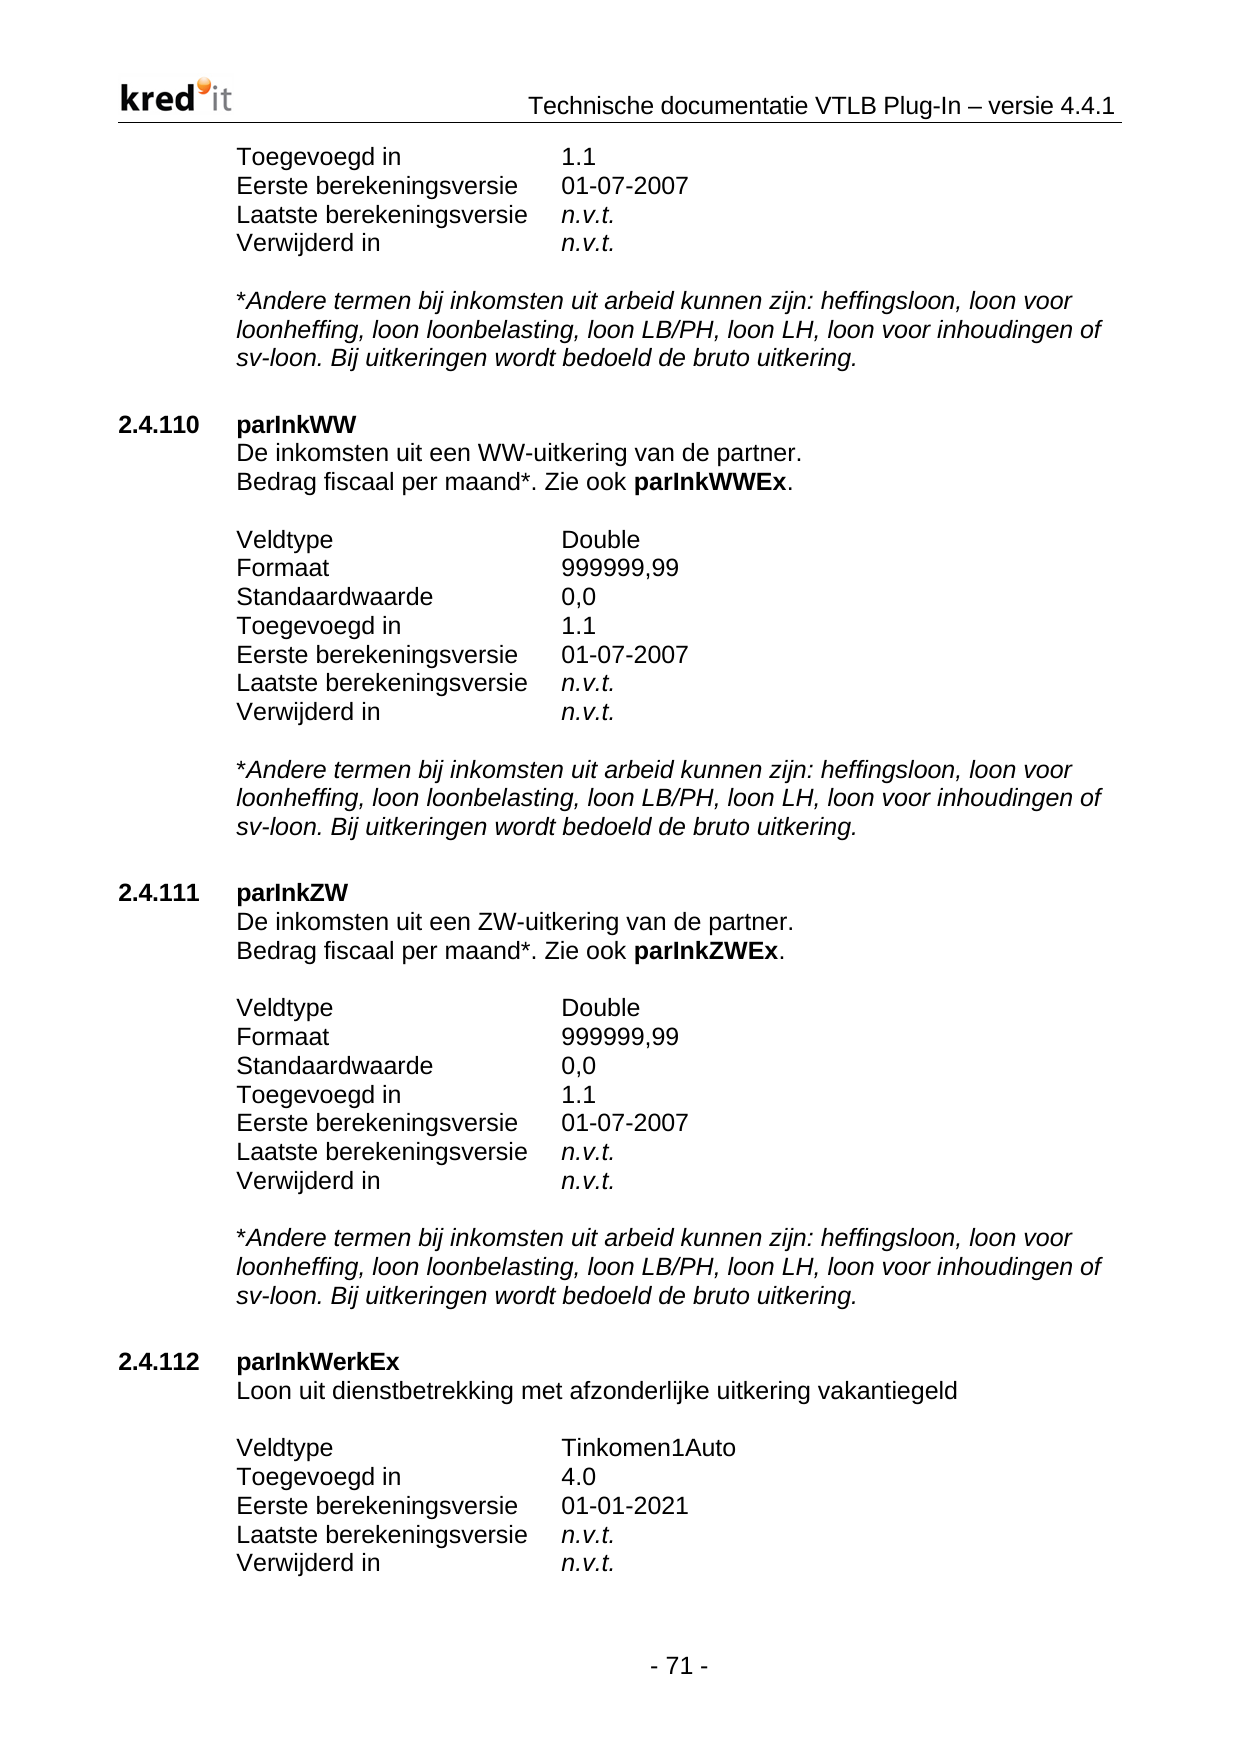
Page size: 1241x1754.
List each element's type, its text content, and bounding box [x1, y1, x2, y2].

text Standaardwaarde 0,0 [236, 1051, 1122, 1079]
text Veldtype Double [236, 524, 1122, 553]
text Toegevoegd in 1.1 [236, 1079, 1122, 1108]
text Formaat 999999,99 [236, 553, 1122, 582]
text Verwijderd in n.v.t. [236, 1548, 1122, 1577]
text Laatste berekeningsversie n.v.t. [236, 199, 1122, 228]
text Eerste berekeningsversie 01-07-2007 [236, 171, 1122, 199]
text Verwijderd in n.v.t. [236, 1166, 1122, 1194]
text Eerste berekeningsversie 01-01-2021 [236, 1491, 1122, 1519]
text Loon uit dienstbetrekking met afzonderlijke uitkering vakantiegeld [236, 1376, 1122, 1404]
text Bedrag fiscaal per maand*. Zie ook parInkZWEx. [236, 936, 1122, 964]
text Laatste berekeningsversie n.v.t. [236, 668, 1122, 697]
text Laatste berekeningsversie n.v.t. [236, 1519, 1122, 1548]
text Toegevoegd in 4.0 [236, 1462, 1122, 1491]
text Standaardwaarde 0,0 [236, 582, 1122, 611]
text Eerste berekeningsversie 01-07-2007 [236, 1108, 1122, 1137]
text Verwijderd in n.v.t. [236, 228, 1122, 257]
text Verwijderd in n.v.t. [236, 697, 1122, 726]
text Veldtype Double [236, 993, 1122, 1022]
subtitle parInkWW [118, 409, 1122, 438]
picture [118, 73, 234, 115]
text Formaat 999999,99 [236, 1022, 1122, 1051]
subtitle parInkZW [118, 878, 1122, 907]
text Eerste berekeningsversie 01-07-2007 [236, 639, 1122, 668]
text Laatste berekeningsversie n.v.t. [236, 1137, 1122, 1166]
text De inkomsten uit een WW-uitkering van de partner. [236, 438, 1122, 467]
text Toegevoegd in 1.1 [236, 142, 1122, 171]
text Bedrag fiscaal per maand*. Zie ook parInkWWEx. [236, 467, 1122, 496]
text Toegevoegd in 1.1 [236, 611, 1122, 639]
text Veldtype Tinkomen1Auto [236, 1433, 1122, 1462]
subtitle parInkWerkEx [118, 1347, 1122, 1376]
text De inkomsten uit een ZW-uitkering van de partner. [236, 907, 1122, 936]
